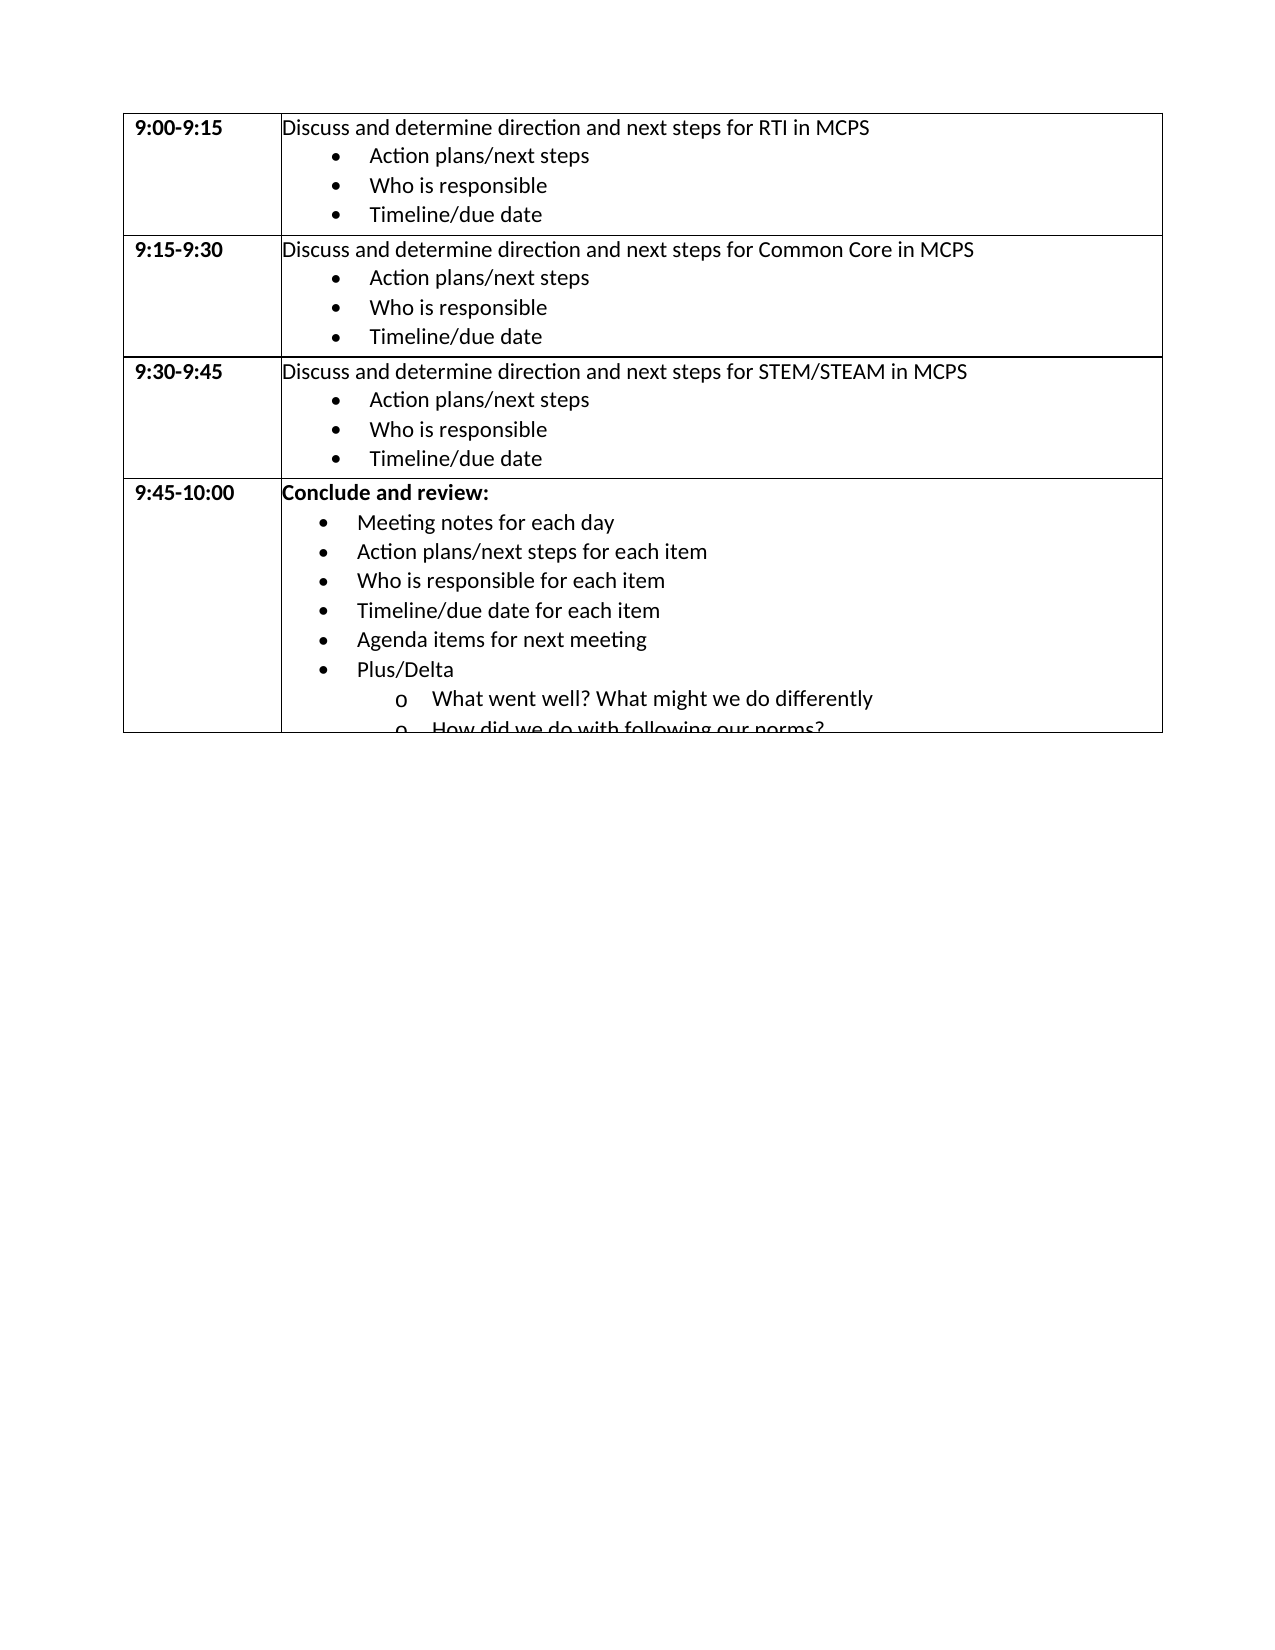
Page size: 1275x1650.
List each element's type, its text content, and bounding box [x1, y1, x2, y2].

table_cell Discuss and determine direction and next steps for STEM/STEAM in MCPS Action plans/next steps Who is responsible Timeline/due date [282, 358, 1162, 477]
table_cell 9:30-9:45 [124, 358, 281, 477]
table_cell 9:45-10:00 [124, 479, 281, 732]
table_cell 9:15-9:30 [124, 236, 281, 356]
table_cell Discuss and determine direction and next steps for RTI in MCPS Action plans/next steps Who is responsible Timeline/due date [282, 114, 1162, 234]
table_cell 9:00-9:15 [124, 114, 281, 234]
table_cell Conclude and review: Meeting notes for each day Action plans/next steps for each item Who is responsible for each item Timeline/due date for each item Agenda items for next meeting Plus/Delta What went well? What might we do differently How did we do with following our norms? [282, 479, 1162, 732]
table_cell Discuss and determine direction and next steps for Common Core in MCPS Action plans/next steps Who is responsible Timeline/due date [282, 236, 1162, 356]
